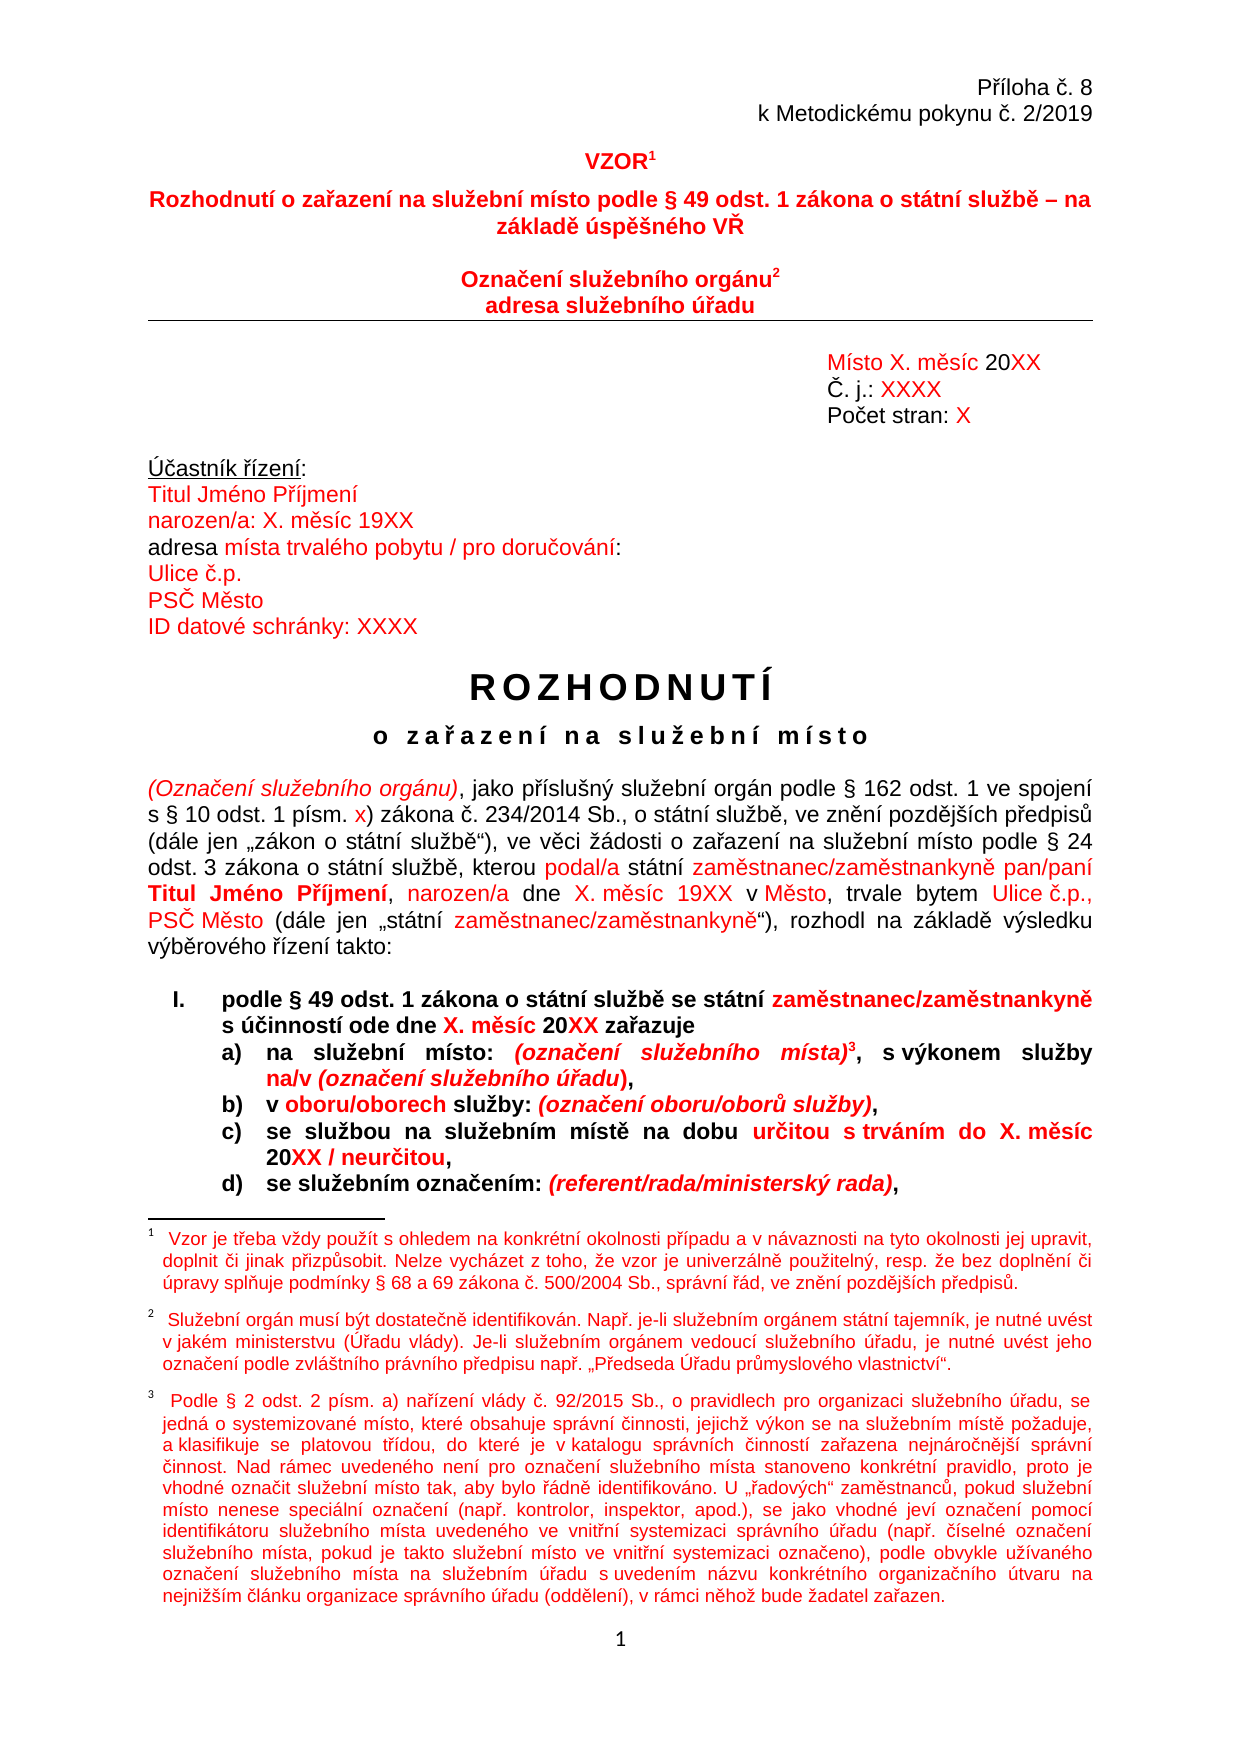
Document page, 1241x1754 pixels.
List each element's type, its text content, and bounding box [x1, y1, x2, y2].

text Ulice č.p. [148, 560, 1093, 587]
text PSČ Město [148, 587, 1093, 613]
text Místo X. měsíc 20XX [827, 349, 1093, 376]
text Účastník řízení: [148, 455, 1093, 481]
list se službou na služebním místě na dobu určitou s trváním do X. měsíc 20XX / neurčitou, [221, 1118, 1093, 1170]
text o zařazení na služební místo [148, 721, 1093, 750]
text Titul Jméno Příjmení [148, 481, 1093, 507]
text Rozhodnutí o zařazení na služební místo podle § 49 odst. 1 zákona o státní službě – na základě úspěšného VŘ [148, 186, 1093, 239]
text ID datové schránky: XXXX [148, 613, 1093, 639]
text Označení služebního orgánu [148, 266, 1093, 292]
list podle § 49 odst. 1 zákona o státní službě se státní zaměstnanec/zaměstnankyně s účinností ode dne X. měsíc 20XX zařazuje [185, 986, 1093, 1038]
text Počet stran: X [827, 402, 1093, 455]
list na služební místo: (označení služebního místa), s výkonem služby na/v (označení služebního úřadu), [221, 1038, 1093, 1091]
text VZOR [148, 148, 1093, 174]
text Č. j.: XXXX [827, 376, 1093, 402]
list se služebním označením: (referent/rada/ministerský rada), [221, 1170, 1093, 1197]
list v oboru/oborech služby: (označení oboru/oborů služby), [221, 1091, 1093, 1118]
text adresa místa trvalého pobytu / pro doručování: [148, 534, 1093, 560]
text ROZHODNUTÍ [148, 666, 1093, 709]
text adresa služebního úřadu [148, 292, 1093, 320]
text (Označení služebního orgánu), jako příslušný služební orgán podle § 162 odst. 1 ve spojení s § 10 odst. 1 písm. x) zákona č. 234/2014 Sb., o státní službě, ve znění pozdějších předpisů (dále jen „zákon o státní službě“), ve věci žádosti o zařazení na služební místo podle § 24 odst. 3 zákona o státní službě, kterou podal/a státní zaměstnanec/zaměstnankyně pan/paní Titul Jméno Příjmení, narozen/a dne X. měsíc 19XX v Město, trvale bytem Ulice č.p., PSČ Město (dále jen „státní zaměstnanec/zaměstnankyně“), rozhodl na základě výsledku výběrového řízení takto: [148, 775, 1093, 959]
text narozen/a: X. měsíc 19XX [148, 507, 1093, 534]
